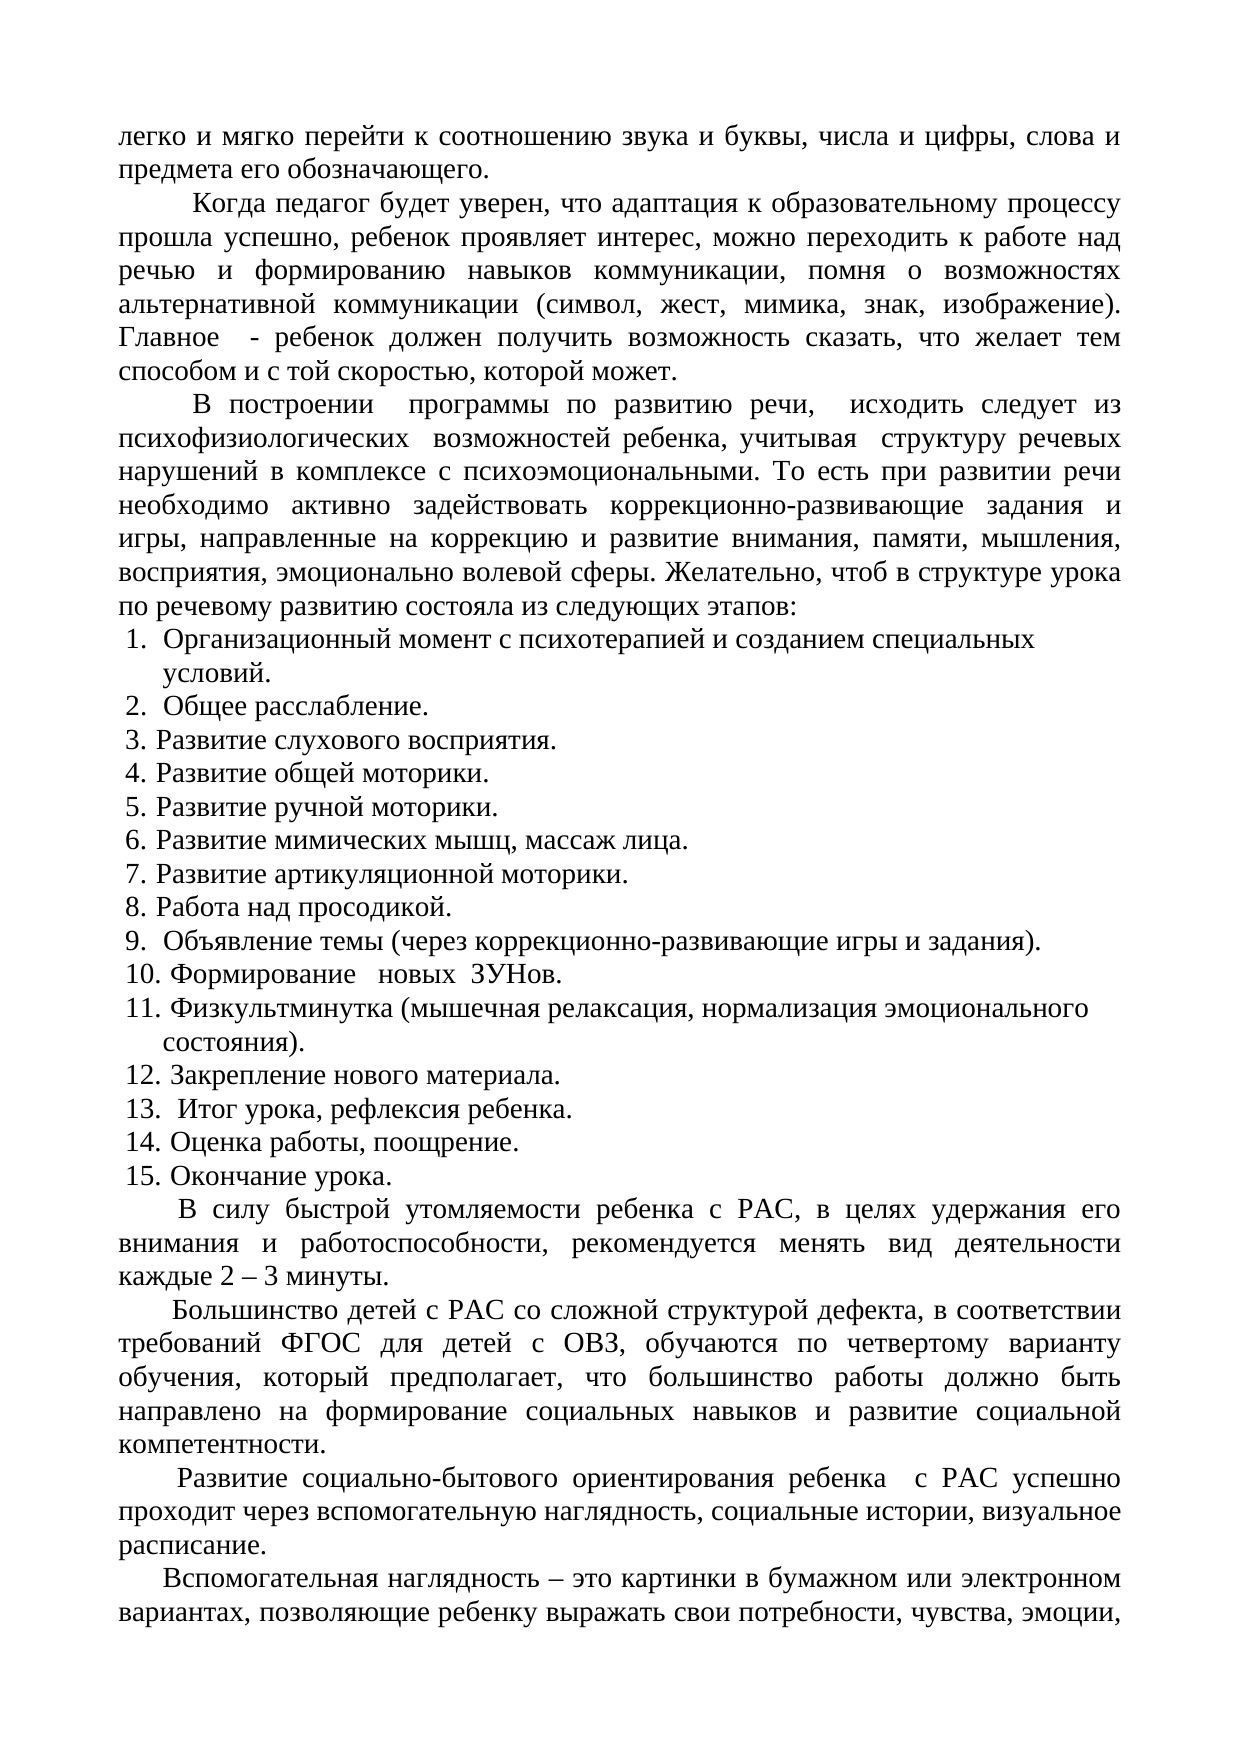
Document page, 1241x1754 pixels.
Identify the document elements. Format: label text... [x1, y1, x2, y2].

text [118, 1560, 1122, 1627]
list Окончание урока. [125, 1158, 1122, 1191]
list Развитие слухового восприятия. [125, 722, 1122, 755]
list Итог урока, рефлексия ребенка. [125, 1091, 1122, 1124]
text В построении программы по развитию речи, исходить следует из психофизиологических возможностей ребенка, учитывая структуру речевых нарушений в комплексе с психоэмоциональными. То есть при развитии речи необходимо активно задействовать коррекционно-развивающие задания и игры, направленные на коррекцию и развитие внимания, памяти, мышления, восприятия, эмоционально волевой сферы. Желательно, чтоб в структуре урока по речевому развитию состояла из следующих этапов: [118, 386, 1122, 621]
list Развитие мимических мышц, массаж лица. [125, 822, 1122, 856]
list Объявление темы (через коррекционно-развивающие игры и задания). [125, 923, 1122, 957]
list Физкультминутка (мышечная релаксация, нормализация эмоционального состояния). [125, 990, 1122, 1057]
list Общее расслабление. [125, 688, 1122, 722]
text Большинство детей с РАС со сложной структурой дефекта, в соответствии требований ФГОС для детей с ОВЗ, обучаются по четвертому варианту обучения, который предполагает, что большинство работы должно быть направлено на формирование социальных навыков и развитие социальной компетентности. [118, 1292, 1122, 1460]
list Организационный момент с психотерапией и созданием специальных условий. [125, 621, 1122, 688]
list Закрепление нового материала. [125, 1057, 1122, 1091]
text Когда педагог будет уверен, что адаптация к образовательному процессу прошла успешно, ребенок проявляет интерес, можно переходить к работе над речью и формированию навыков коммуникации, помня о возможностях альтернативной коммуникации (символ, жест, мимика, знак, изображение). Главное - ребенок должен получить возможность сказать, что желает тем способом и с той скоростью, которой может. [118, 185, 1122, 386]
list Формирование новых ЗУНов. [125, 957, 1122, 990]
list Развитие ручной моторики. [125, 789, 1122, 822]
list Развитие артикуляционной моторики. [125, 856, 1122, 889]
list Оценка работы, поощрение. [125, 1124, 1122, 1158]
list Развитие общей моторики. [125, 755, 1122, 789]
text Развитие социально-бытового ориентирования ребенка с РАС успешно проходит через вспомогательную наглядность, социальные истории, визуальное расписание. [118, 1460, 1122, 1560]
text В силу быстрой утомляемости ребенка с РАС, в целях удержания его внимания и работоспособности, рекомендуется менять вид деятельности каждые 2 – 3 минуты. [118, 1191, 1122, 1292]
list Работа над просодикой. [125, 889, 1122, 923]
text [118, 118, 1122, 185]
